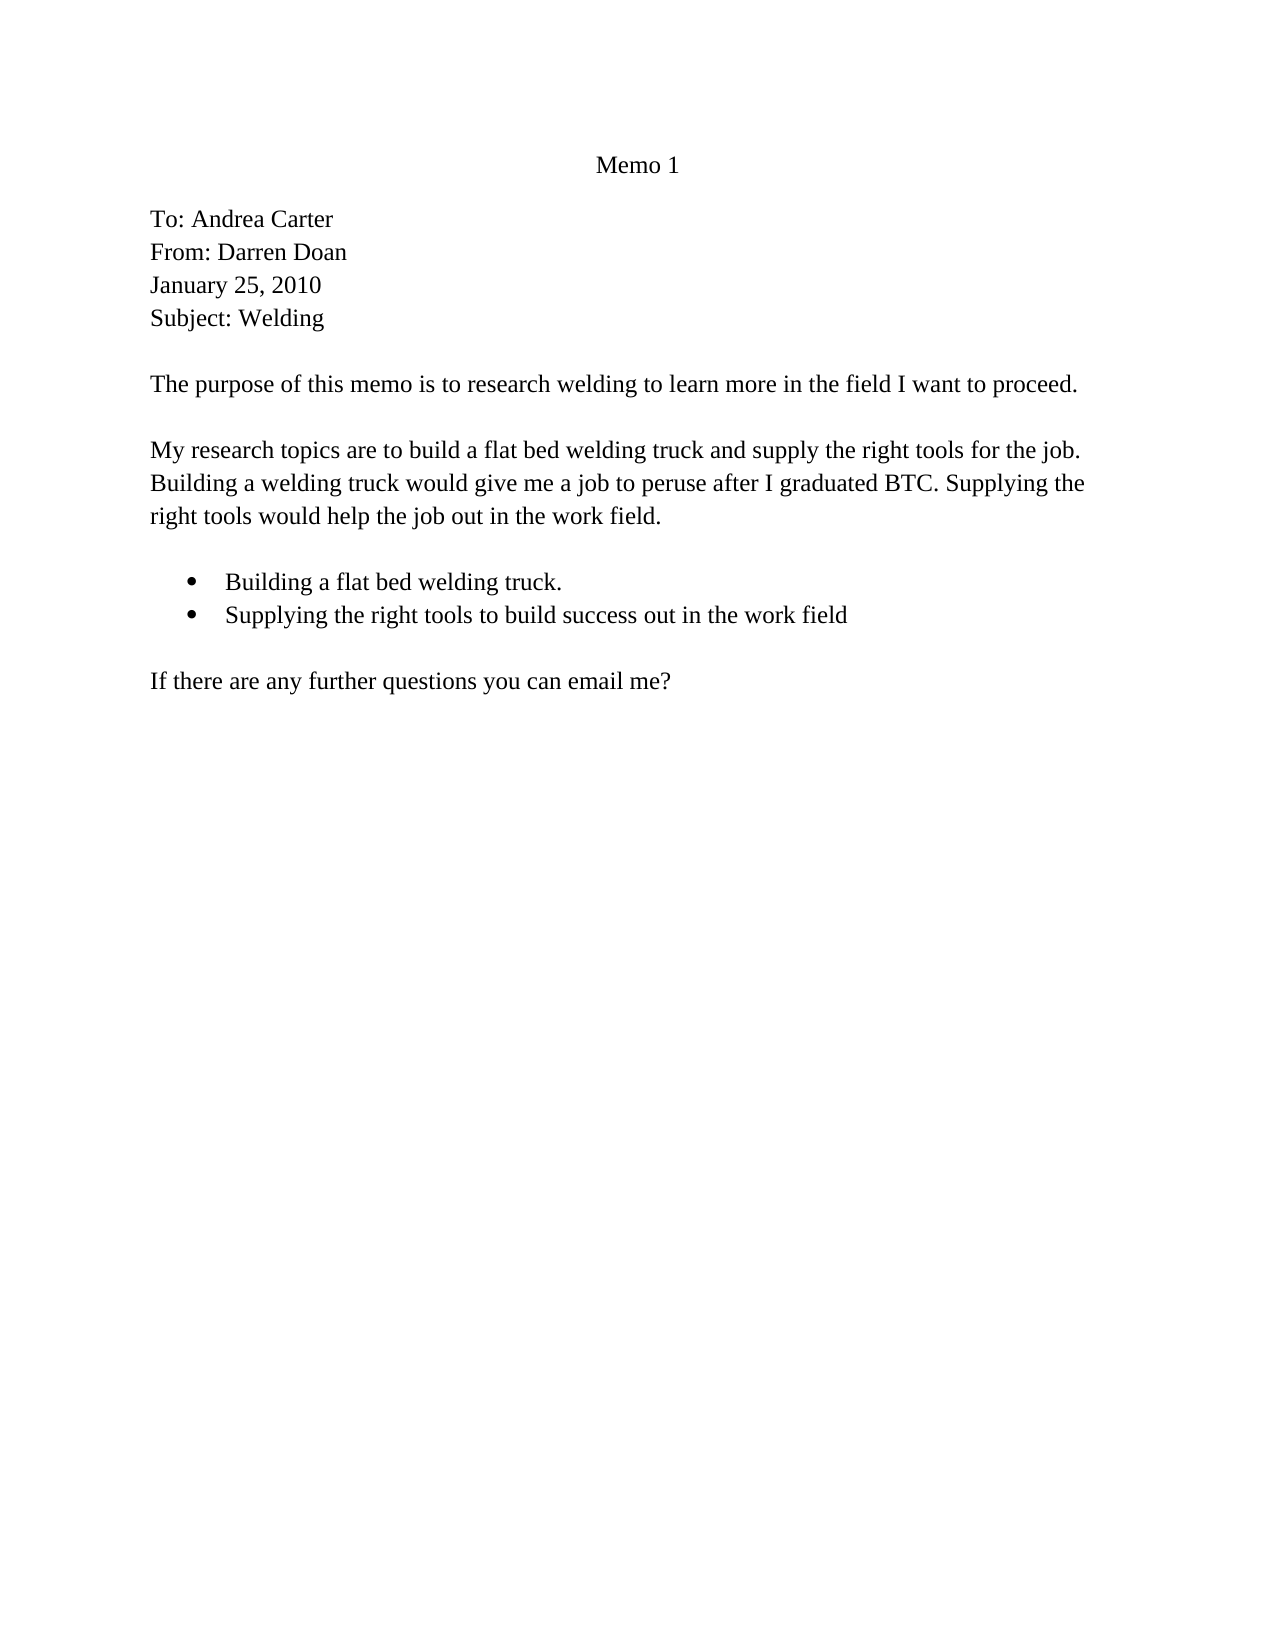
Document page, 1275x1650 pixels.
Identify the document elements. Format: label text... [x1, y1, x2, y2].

text Subject: Welding [150, 303, 1125, 332]
text From: Darren Doan [150, 237, 1125, 266]
list Building a flat bed welding truck. [187, 567, 1125, 596]
text To: Andrea Carter [150, 204, 1125, 233]
text January 25, 2010 [150, 270, 1125, 299]
text Memo 1 [150, 150, 1125, 179]
list Supplying the right tools to build success out in the work field [187, 600, 1125, 629]
text The purpose of this memo is to research welding to learn more in the field I want to proceed. [150, 369, 1125, 398]
text My research topics are to build a flat bed welding truck and supply the right tools for the job. Building a welding truck would give me a job to peruse after I graduated BTC. Supplying the right tools would help the job out in the work field. [150, 435, 1125, 530]
text If there are any further questions you can email me? [150, 666, 1125, 695]
